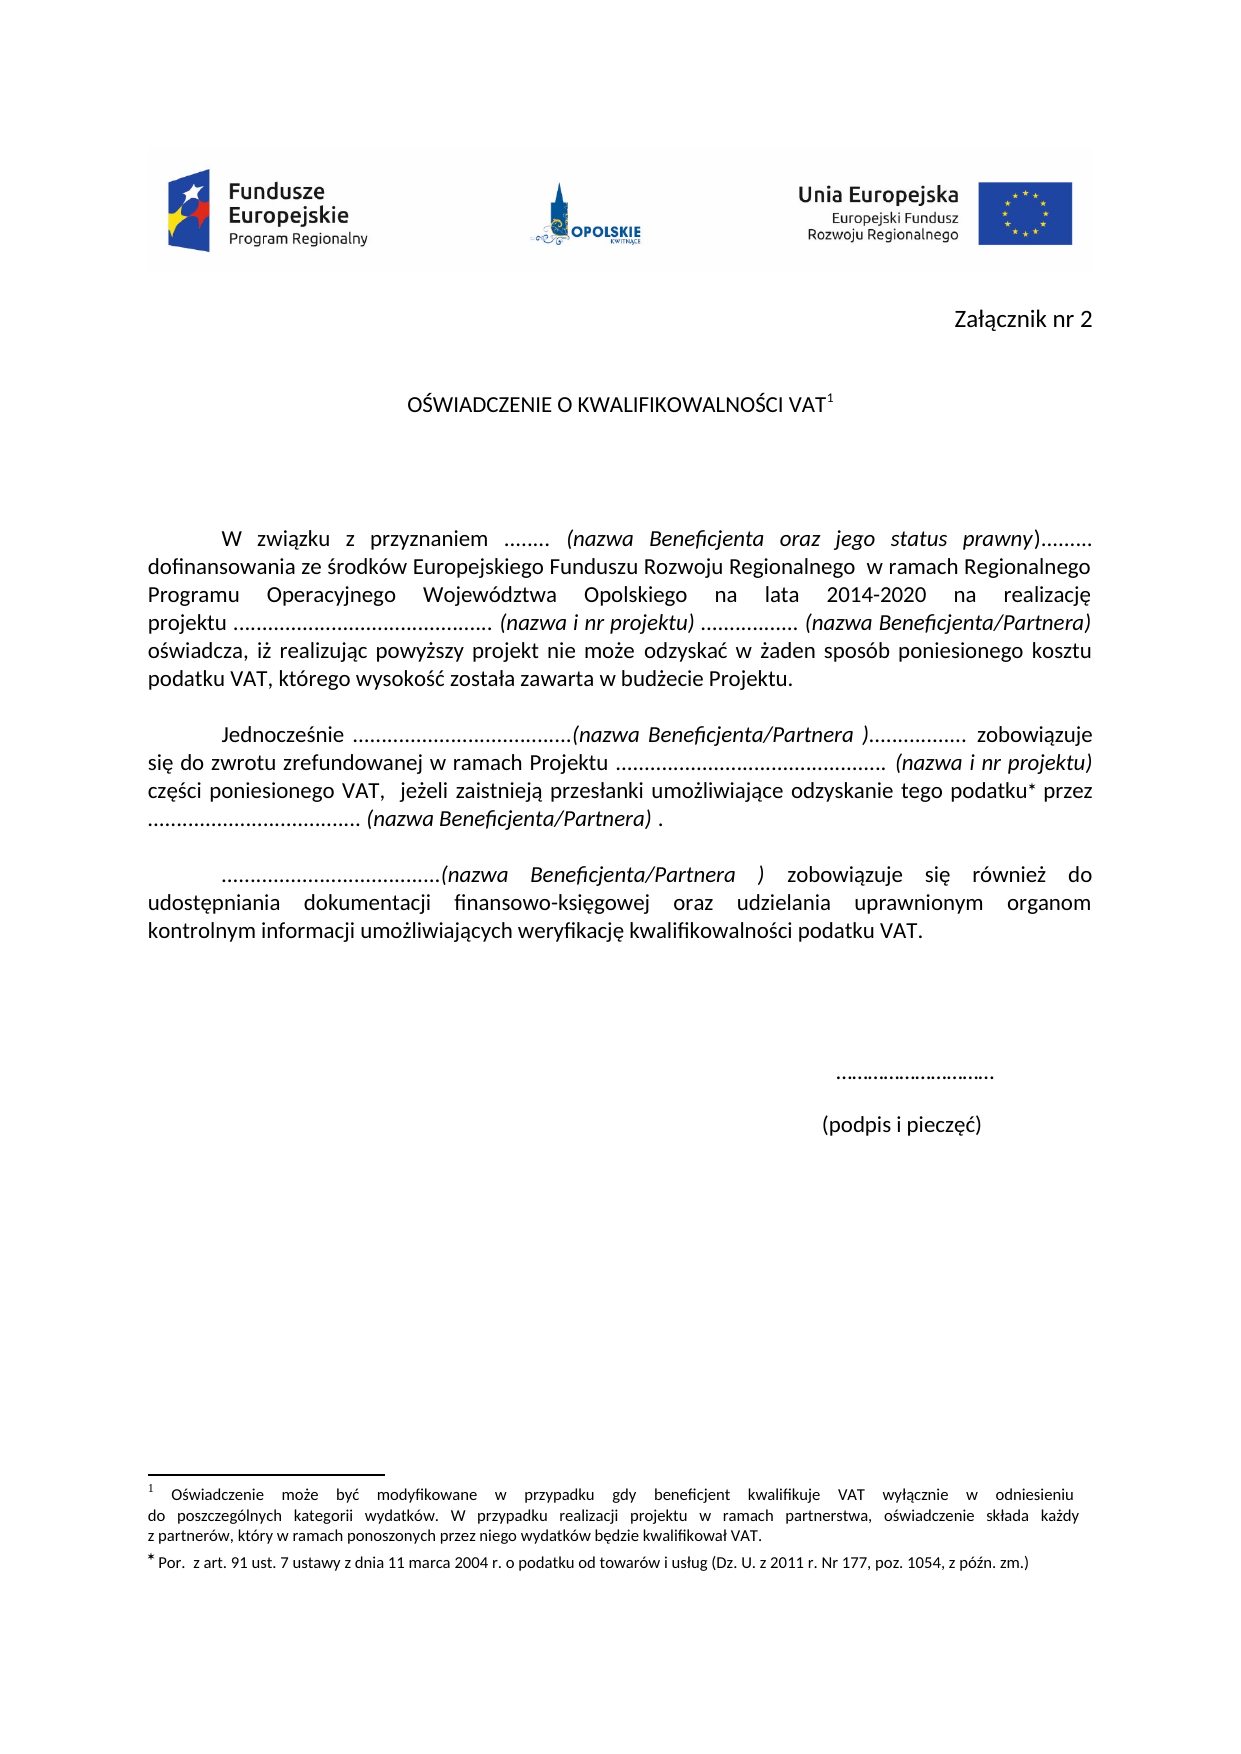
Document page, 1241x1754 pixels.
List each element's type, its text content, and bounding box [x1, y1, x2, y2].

text ………………………… [738, 1025, 1093, 1085]
text (podpis i pieczęć) [598, 1110, 1093, 1138]
text ......................................(nazwa Beneficjenta/Partnera ) zobowiązuje się również do udostępniania dokumentacji finansowo-księgowej oraz udzielania uprawnionym organom kontrolnym informacji umożliwiających weryfikację kwalifikowalności podatku VAT. [148, 860, 1093, 944]
text Jednocześnie ......................................(nazwa Beneficjenta/Partnera )................. zobowiązuje się do zwrotu zrefundowanej w ramach Projektu ............................................... (nazwa i nr projektu) części poniesionego VAT, jeżeli zaistnieją przesłanki umożliwiające odzyskanie tego podatku przez ..................................... (nazwa Beneficjenta/Partnera) . [148, 720, 1093, 832]
text Załącznik nr 2 [148, 303, 1093, 334]
text OŚWIADCZENIE O KWALIFIKOWALNOŚCI VAT [148, 390, 1093, 418]
text W związku z przyznaniem ........ (nazwa Beneficjenta oraz jego status prawny)......... dofinansowania ze środków Europejskiego Funduszu Rozwoju Regionalnego w ramach Regionalnego Programu Operacyjnego Województwa Opolskiego na lata 2014-2020 na realizację projektu ............................................. (nazwa i nr projektu) ................. (nazwa Beneficjenta/Partnera) oświadcza, iż realizując powyższy projekt nie może odzyskać w żaden sposób poniesionego kosztu podatku VAT, którego wysokość została zawarta w budżecie Projektu. [148, 524, 1093, 692]
picture [147, 147, 1093, 273]
